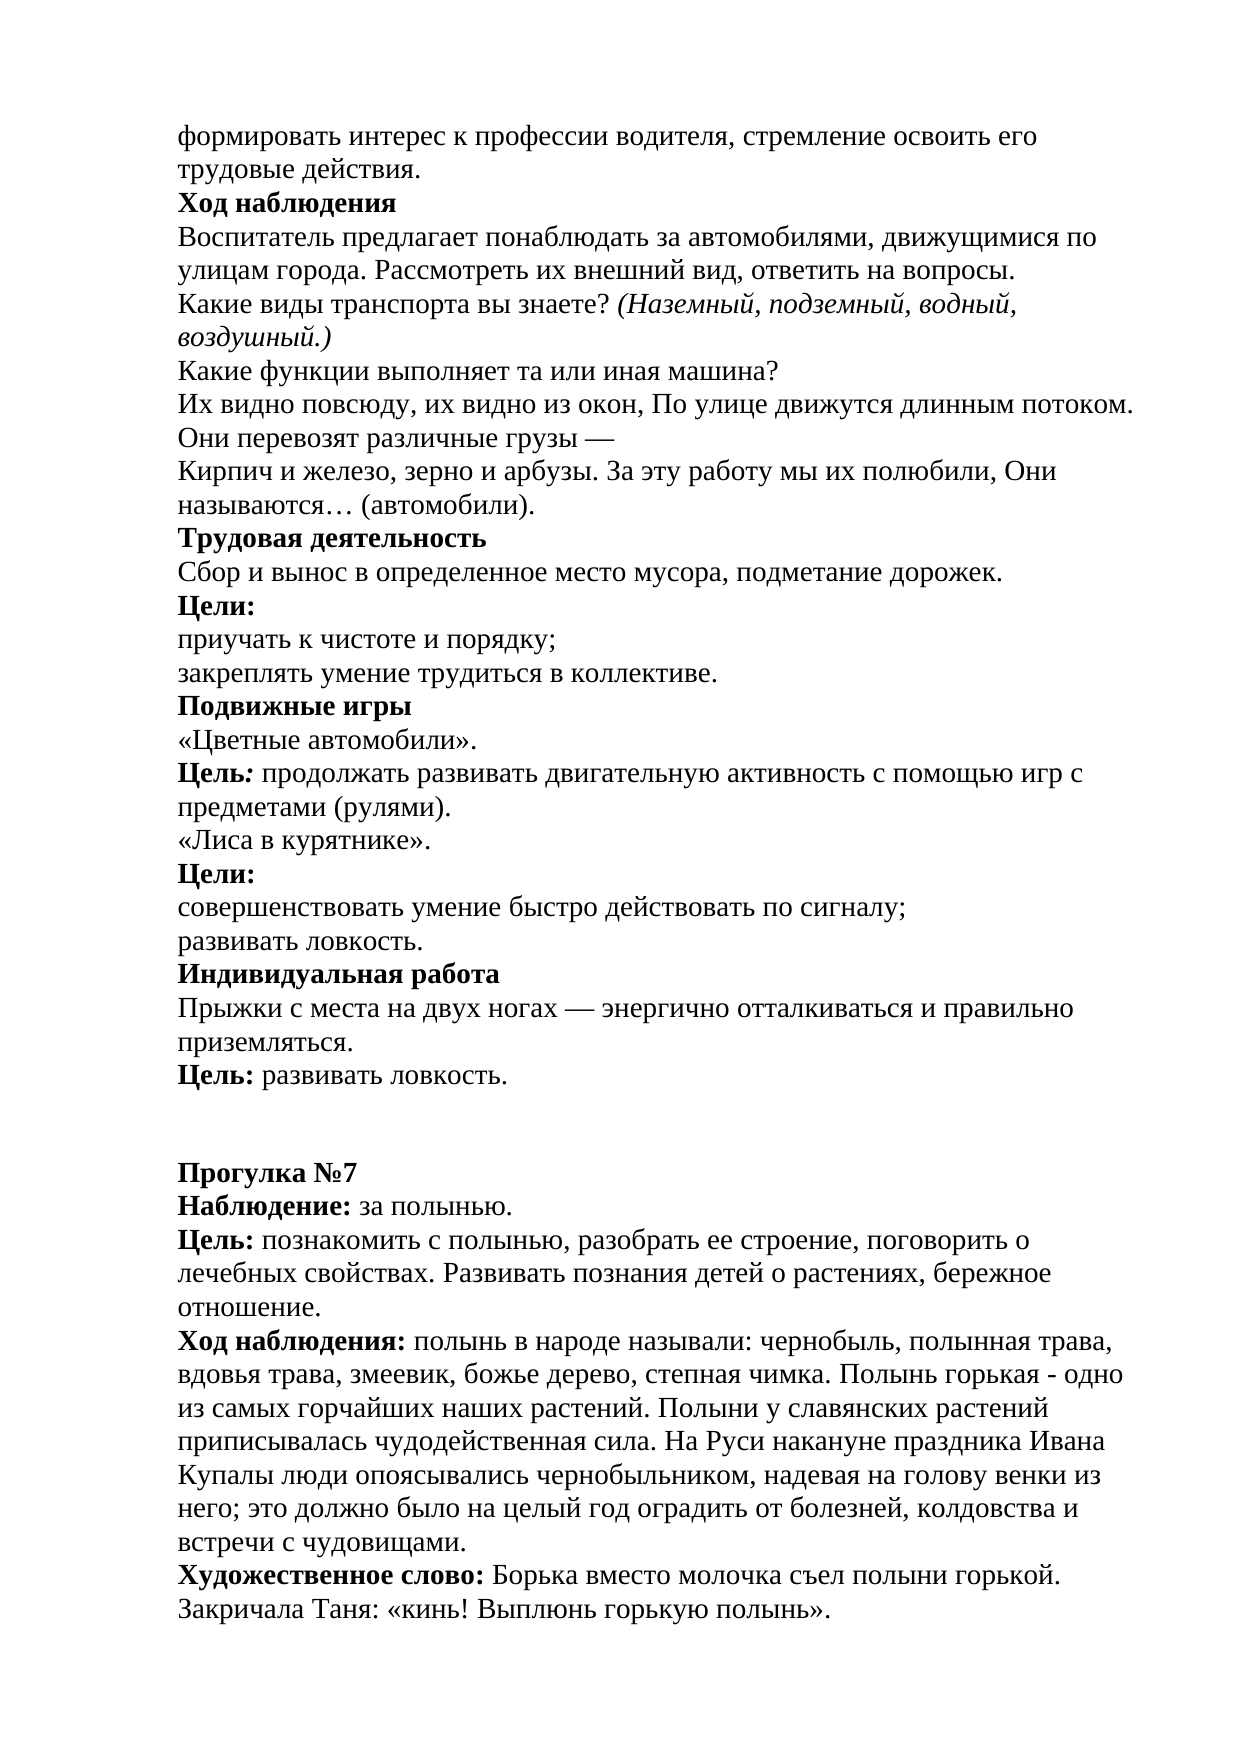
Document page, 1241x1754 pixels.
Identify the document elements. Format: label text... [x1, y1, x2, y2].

text Воспитатель предлагает понаблюдать за автомобилями, движущимися по улицам города. Рассмотреть их внешний вид, ответить на вопросы. [177, 219, 1152, 286]
text Ход наблюдения: полынь в народе называли: чернобыль, полынная трава, вдовья трава, змеевик, божье дерево, степная чимка. Полынь горькая - одно из самых горчайших наших растений. Полыни у славянских растений приписывалась чудодейственная сила. На Руси накануне праздника Ивана Купалы люди опоясывались чернобыльником, надевая на голову венки из него; это должно было на целый год оградить от болезней, колдовства и встречи с чудовищами. [177, 1323, 1152, 1557]
text Какие функции выполняет та или иная машина? [177, 353, 1152, 386]
text «Цветные автомобили». [177, 722, 1152, 755]
text закреплять умение трудиться в коллективе. [177, 655, 1152, 688]
text Кирпич и железо, зерно и арбузы. За эту работу мы их полюбили, Они называются… (автомобили). [177, 453, 1152, 521]
text Художественное слово: Борька вместо молочка съел полыни горькой. Закричала Таня: «кинь! Выплюнь горькую полынь». [177, 1557, 1152, 1624]
text совершенствовать умение быстро действовать по сигналу; [177, 889, 1152, 923]
text Прыжки с места на двух ногах — энергично отталкиваться и правильно приземляться. [177, 990, 1152, 1057]
text Цель: развивать ловкость. [177, 1057, 1152, 1091]
text Ход наблюдения [177, 185, 1152, 219]
text Цели: [177, 856, 1152, 889]
text Их видно повсюду, их видно из окон, По улице движутся длинным потоком. Они перевозят различные грузы — [177, 386, 1152, 453]
text Сбор и вынос в определенное место мусора, подметание дорожек. [177, 554, 1152, 588]
text Цели: [177, 588, 1152, 621]
text «Лиса в курятнике». [177, 822, 1152, 856]
text формировать интерес к профессии водителя, стремление освоить его трудовые действия. [177, 118, 1152, 185]
text Индивидуальная работа [177, 957, 1152, 990]
text Цель: продолжать развивать двигательную активность с помощью игр с предметами (рулями). [177, 755, 1152, 822]
text приучать к чистоте и порядку; [177, 621, 1152, 655]
text развивать ловкость. [177, 923, 1152, 957]
text Наблюдение: за полынью. [177, 1188, 1152, 1222]
text Какие виды транспорта вы знаете? (Наземный, подземный, водный, воздушный.) [177, 286, 1152, 353]
text Подвижные игры [177, 688, 1152, 722]
text Прогулка №7 [177, 1155, 1152, 1188]
text Цель: познакомить с полынью, разобрать ее строение, поговорить о лечебных свойствах. Развивать познания детей о растениях, бережное отношение. [177, 1222, 1152, 1323]
text Трудовая деятельность [177, 521, 1152, 554]
